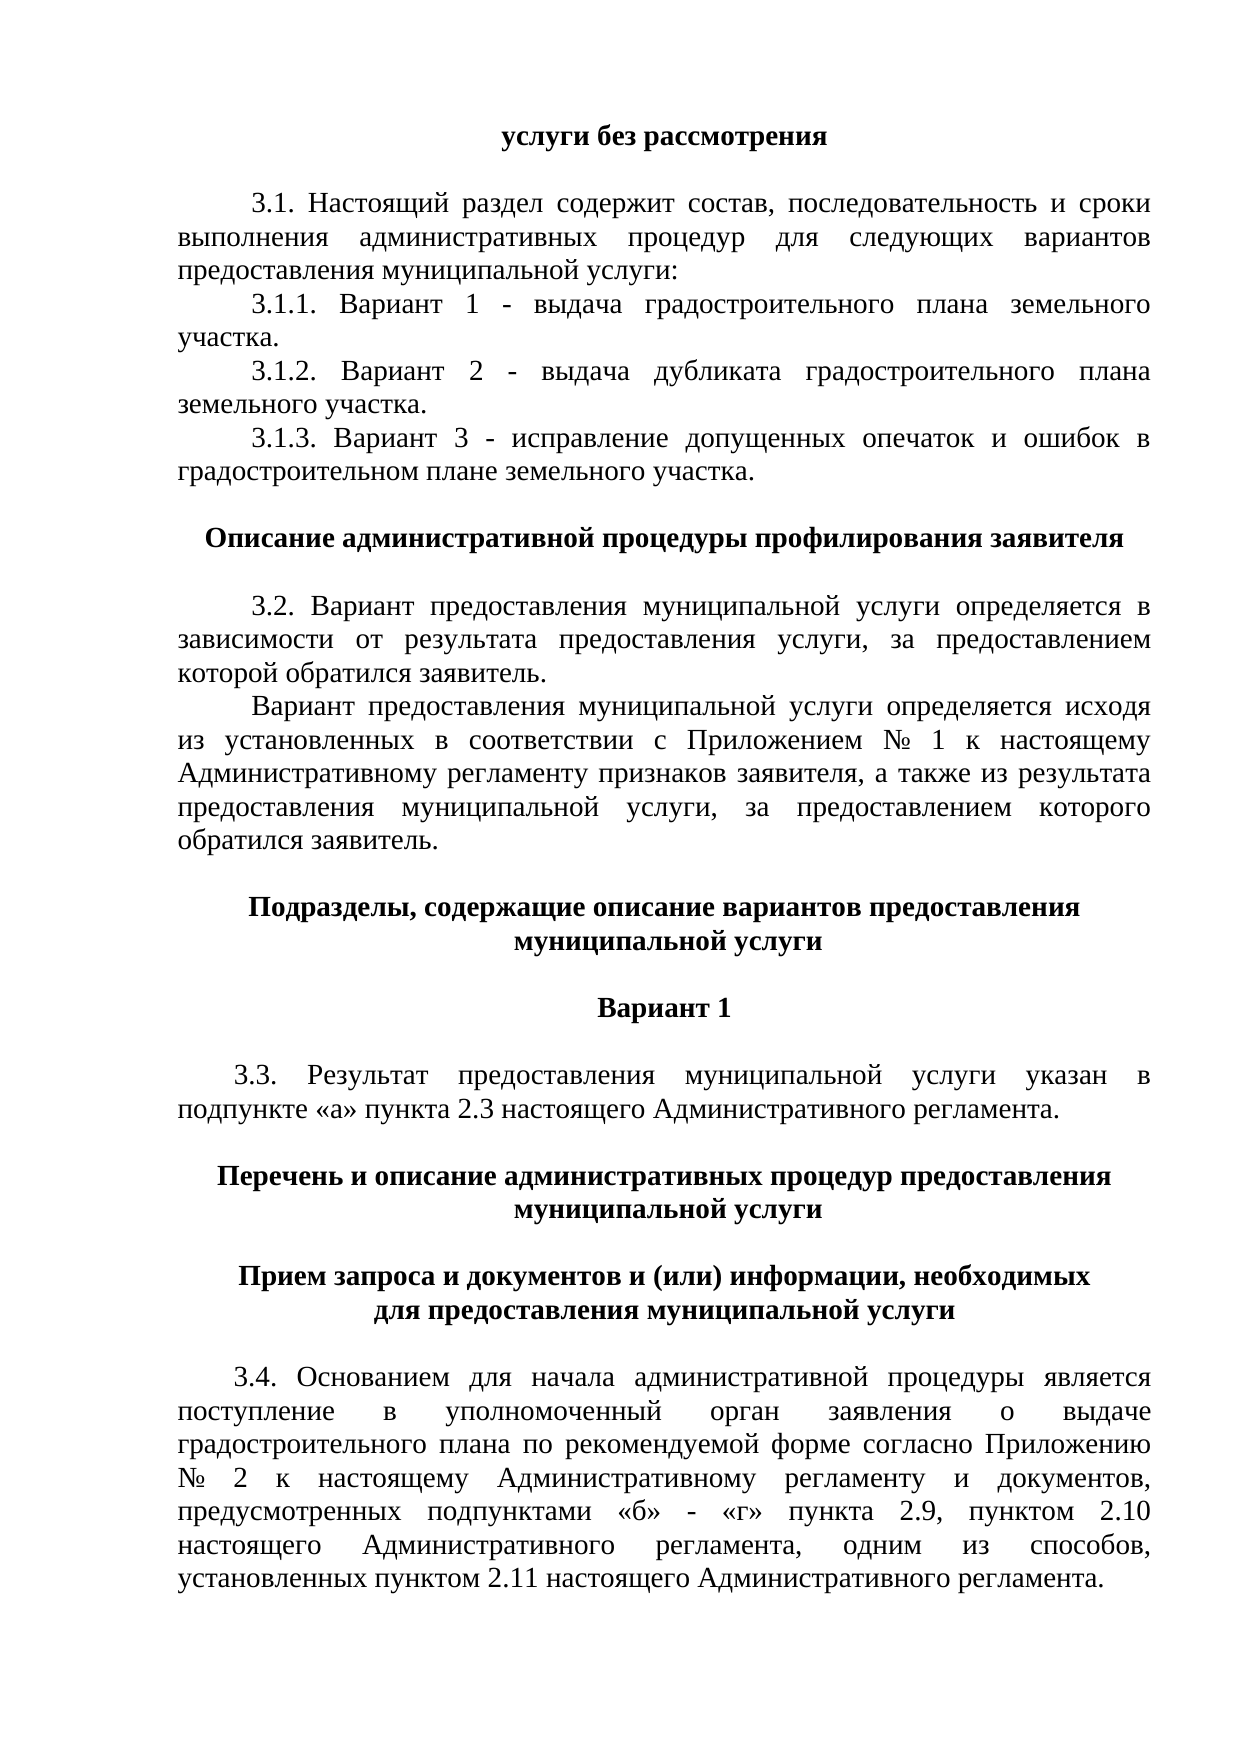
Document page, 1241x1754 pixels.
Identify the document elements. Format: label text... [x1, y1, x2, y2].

text Описание административной процедуры профилирования заявителя [177, 521, 1152, 554]
text 3.1. Настоящий раздел содержит состав, последовательность и сроки выполнения административных процедур для следующих вариантов предоставления муниципальной услуги: [177, 185, 1152, 286]
text Подразделы, содержащие описание вариантов предоставления [177, 889, 1152, 923]
text 3.3. Результат предоставления муниципальной услуги указан в подпункте «а» пункта 2.3 настоящего Административного регламента. [177, 1057, 1152, 1124]
text 3.1.1. Вариант 1 - выдача градостроительного плана земельного участка. [177, 286, 1152, 353]
text Вариант предоставления муниципальной услуги определяется исходя из установленных в соответствии с Приложением № 1 к настоящему Административному регламенту признаков заявителя, а также из результата предоставления муниципальной услуги, за предоставлением которого обратился заявитель. [177, 688, 1152, 856]
text Вариант 1 [177, 990, 1152, 1024]
text 3.1.2. Вариант 2 - выдача дубликата градостроительного плана земельного участка. [177, 353, 1152, 420]
title услуги без рассмотрения [177, 118, 1152, 152]
text 3.1.3. Вариант 3 - исправление допущенных опечаток и ошибок в градостроительном плане земельного участка. [177, 420, 1152, 487]
text муниципальной услуги [177, 1191, 1152, 1225]
text 3.4. Основанием для начала административной процедуры является поступление в уполномоченный орган заявления о выдаче градостроительного плана по рекомендуемой форме согласно Приложению № 2 к настоящему Административному регламенту и документов, предусмотренных подпунктами «б» - «г» пункта 2.9, пунктом 2.10 настоящего Административного регламента, одним из способов, установленных пунктом 2.11 настоящего Административного регламента. [177, 1359, 1152, 1594]
text для предоставления муниципальной услуги [177, 1292, 1152, 1326]
text муниципальной услуги [177, 923, 1152, 957]
text 3.2. Вариант предоставления муниципальной услуги определяется в зависимости от результата предоставления услуги, за предоставлением которой обратился заявитель. [177, 588, 1152, 688]
text Перечень и описание административных процедур предоставления [177, 1158, 1152, 1191]
text Прием запроса и документов и (или) информации, необходимых [177, 1258, 1152, 1292]
